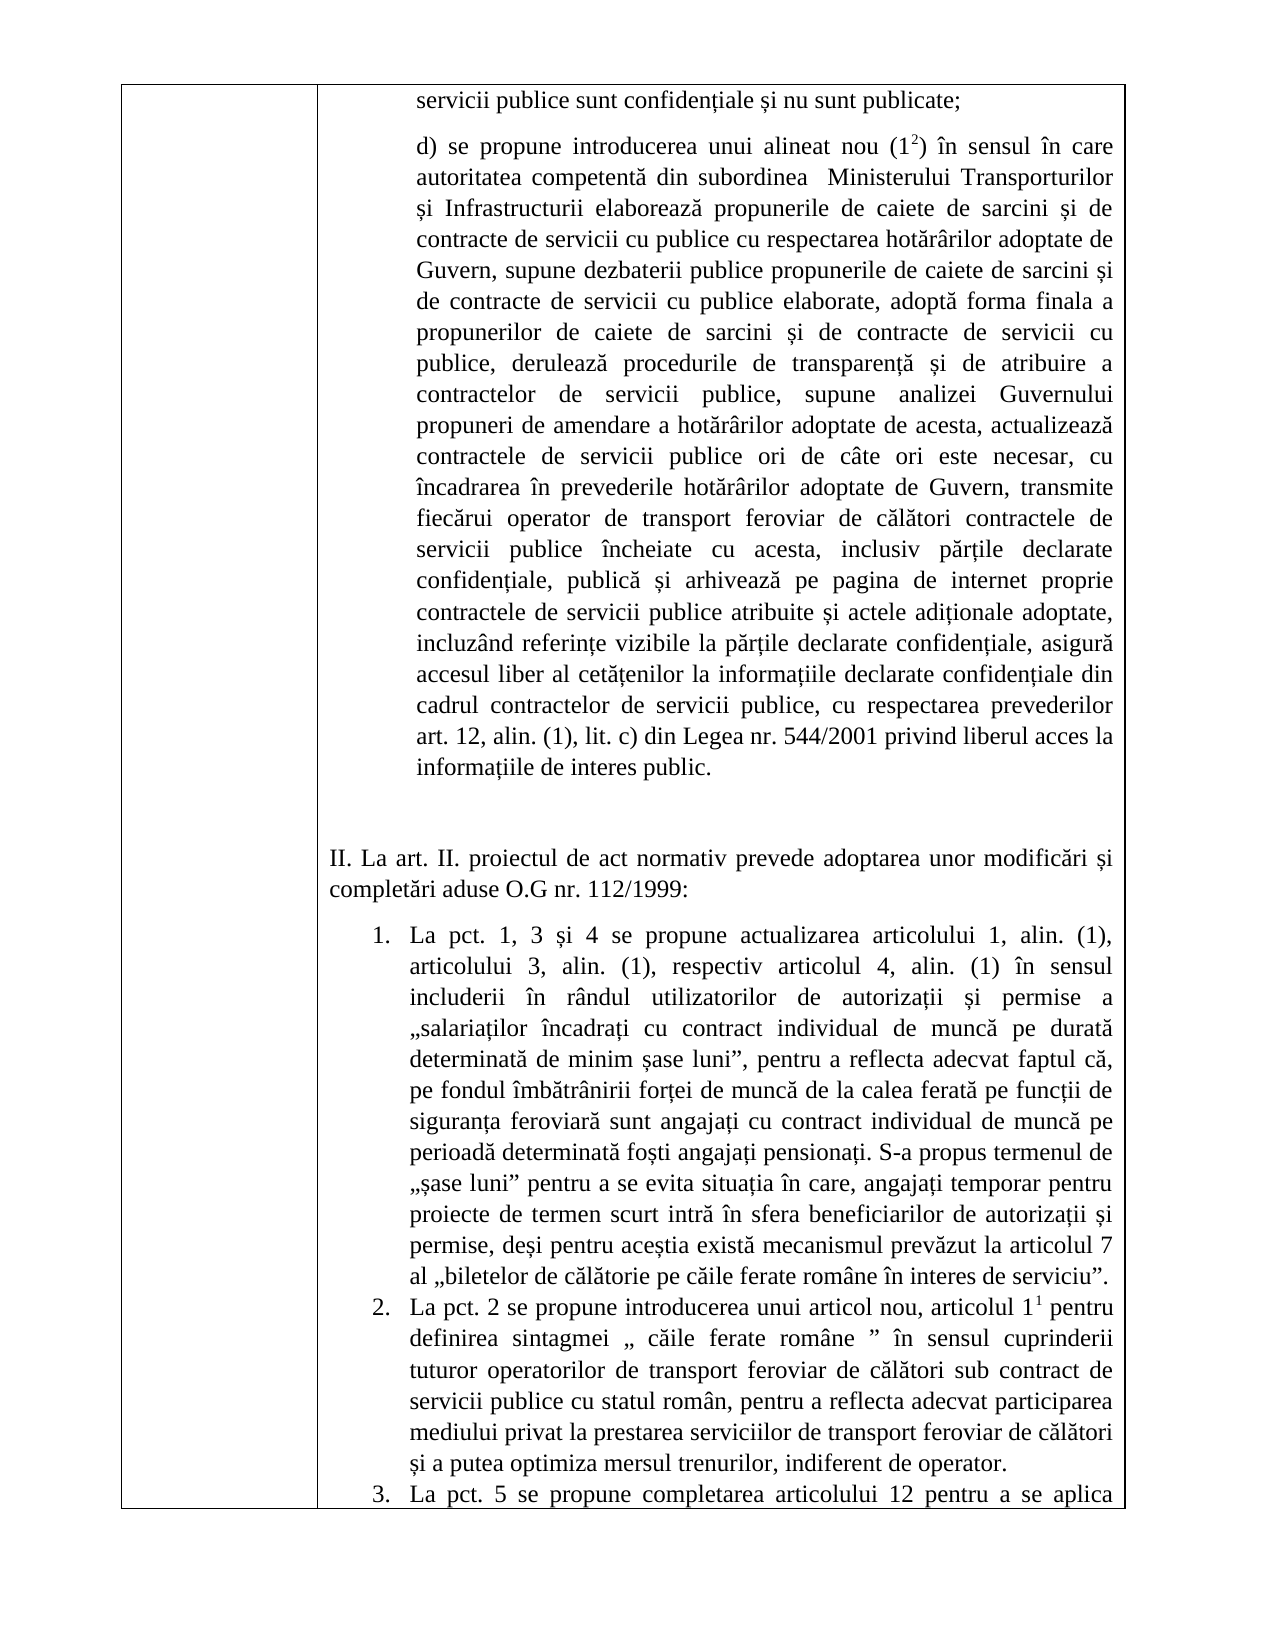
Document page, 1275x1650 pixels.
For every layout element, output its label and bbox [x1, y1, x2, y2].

table_cell [122, 85, 317, 1508]
table_cell [318, 85, 1124, 1508]
